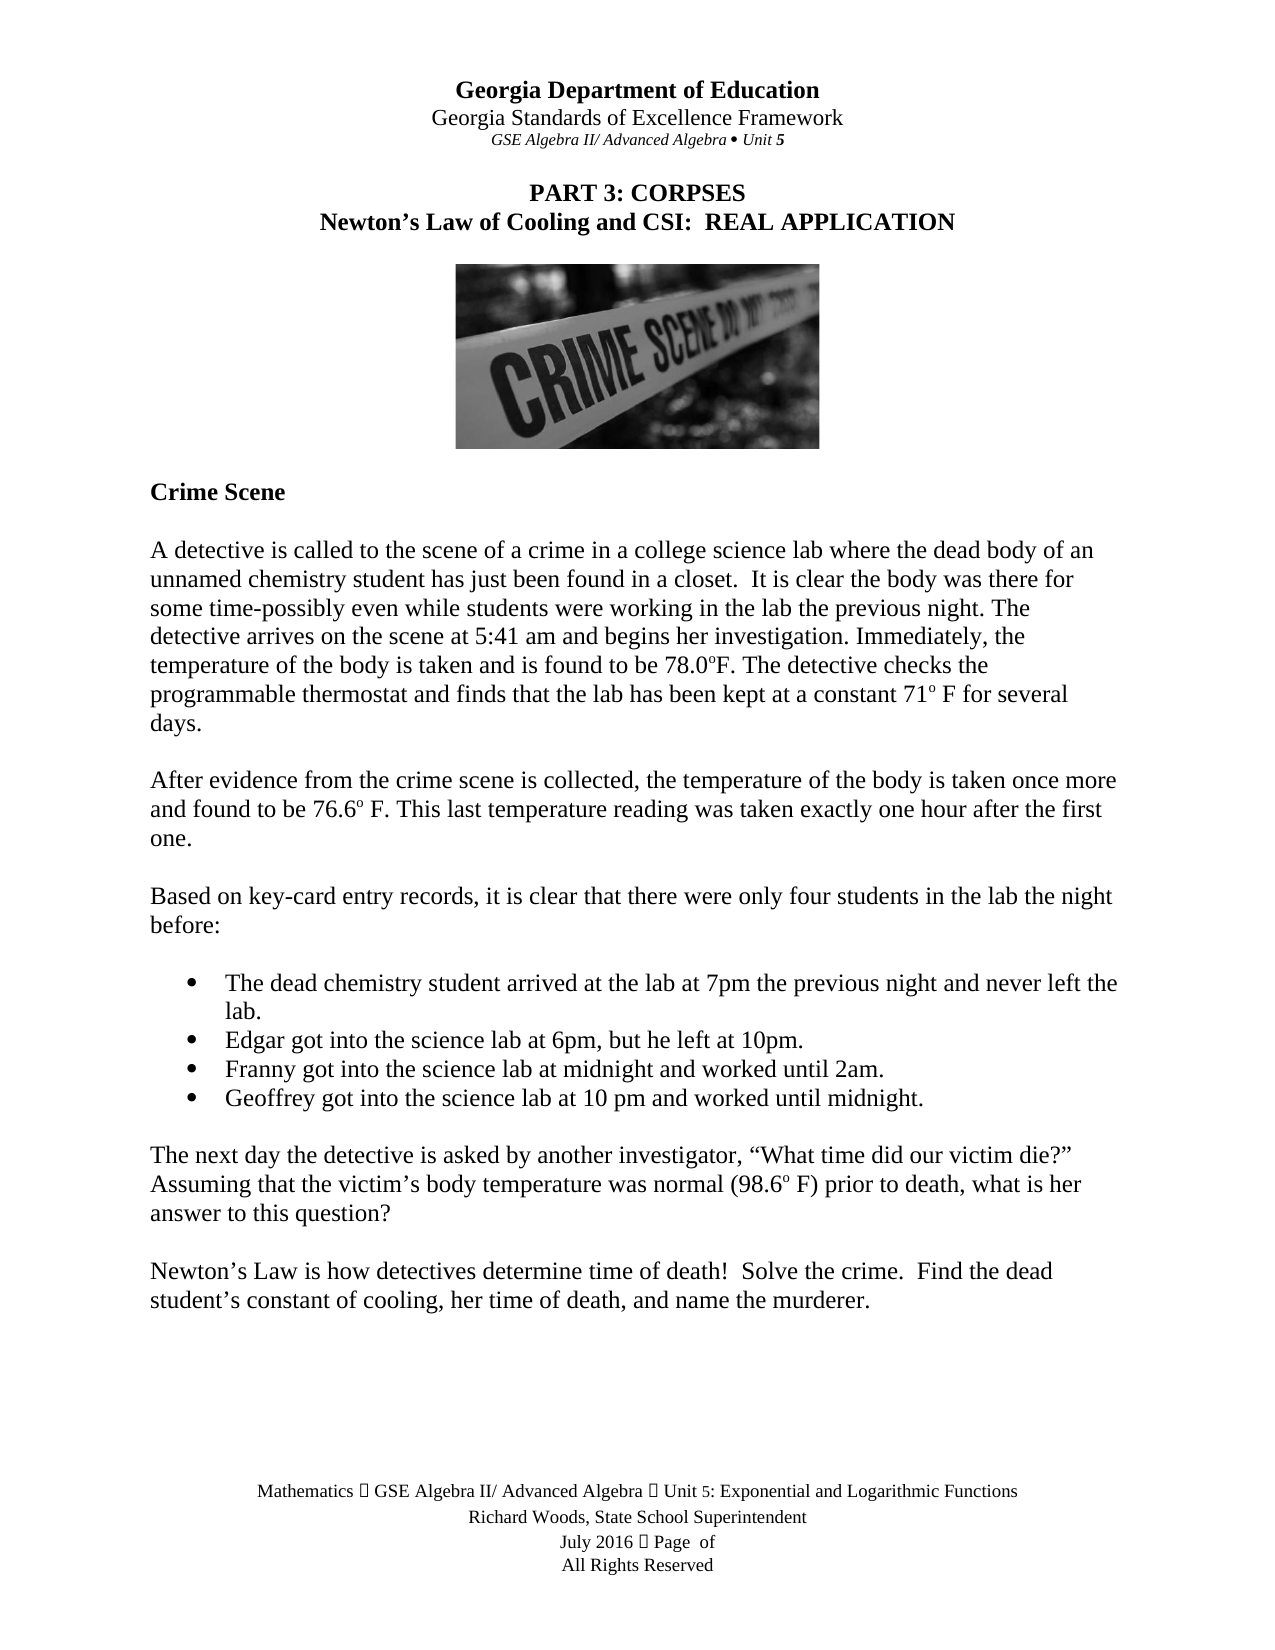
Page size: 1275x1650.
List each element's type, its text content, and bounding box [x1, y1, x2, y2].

text After evidence from the crime scene is collected, the temperature of the body is taken once more and found to be 76.6o F. This last temperature reading was taken exactly one hour after the first one. [150, 766, 1125, 852]
text PART 3: CORPSES [150, 178, 1125, 207]
text Based on key-card entry records, it is clear that there were only four students in the lab the night before: [150, 881, 1125, 938]
text Newton’s Law is how detectives determine time of death! Solve the crime. Find the dead student’s constant of cooling, her time of death, and name the murderer. [150, 1256, 1125, 1313]
text The next day the detective is asked by another investigator, “What time did our victim die?” Assuming that the victim’s body temperature was normal (98.6o F) prior to death, what is her answer to this question? [150, 1141, 1125, 1227]
text Newton’s Law of Cooling and CSI: REAL APPLICATION [150, 207, 1125, 236]
text Crime Scene [150, 477, 1125, 506]
list Geoffrey got into the science lab at 10 pm and worked until midnight. [187, 1083, 1125, 1111]
list Franny got into the science lab at midnight and worked until 2am. [187, 1054, 1125, 1083]
text A detective is called to the scene of a crime in a college science lab where the dead body of an unnamed chemistry student has just been found in a closet. It is clear the body was there for some time-possibly even while students were working in the lab the previous night. The detective arrives on the scene at 5:41 am and begins her investigation. Immediately, the temperature of the body is taken and is found to be 78.0oF. The detective checks the programmable thermostat and finds that the lab has been kept at a constant 71o F for several days. [150, 535, 1125, 736]
picture [455, 264, 820, 449]
list The dead chemistry student arrived at the lab at 7pm the previous night and never left the lab. [187, 968, 1125, 1025]
list Edgar got into the science lab at 6pm, but he left at 10pm. [187, 1025, 1125, 1054]
